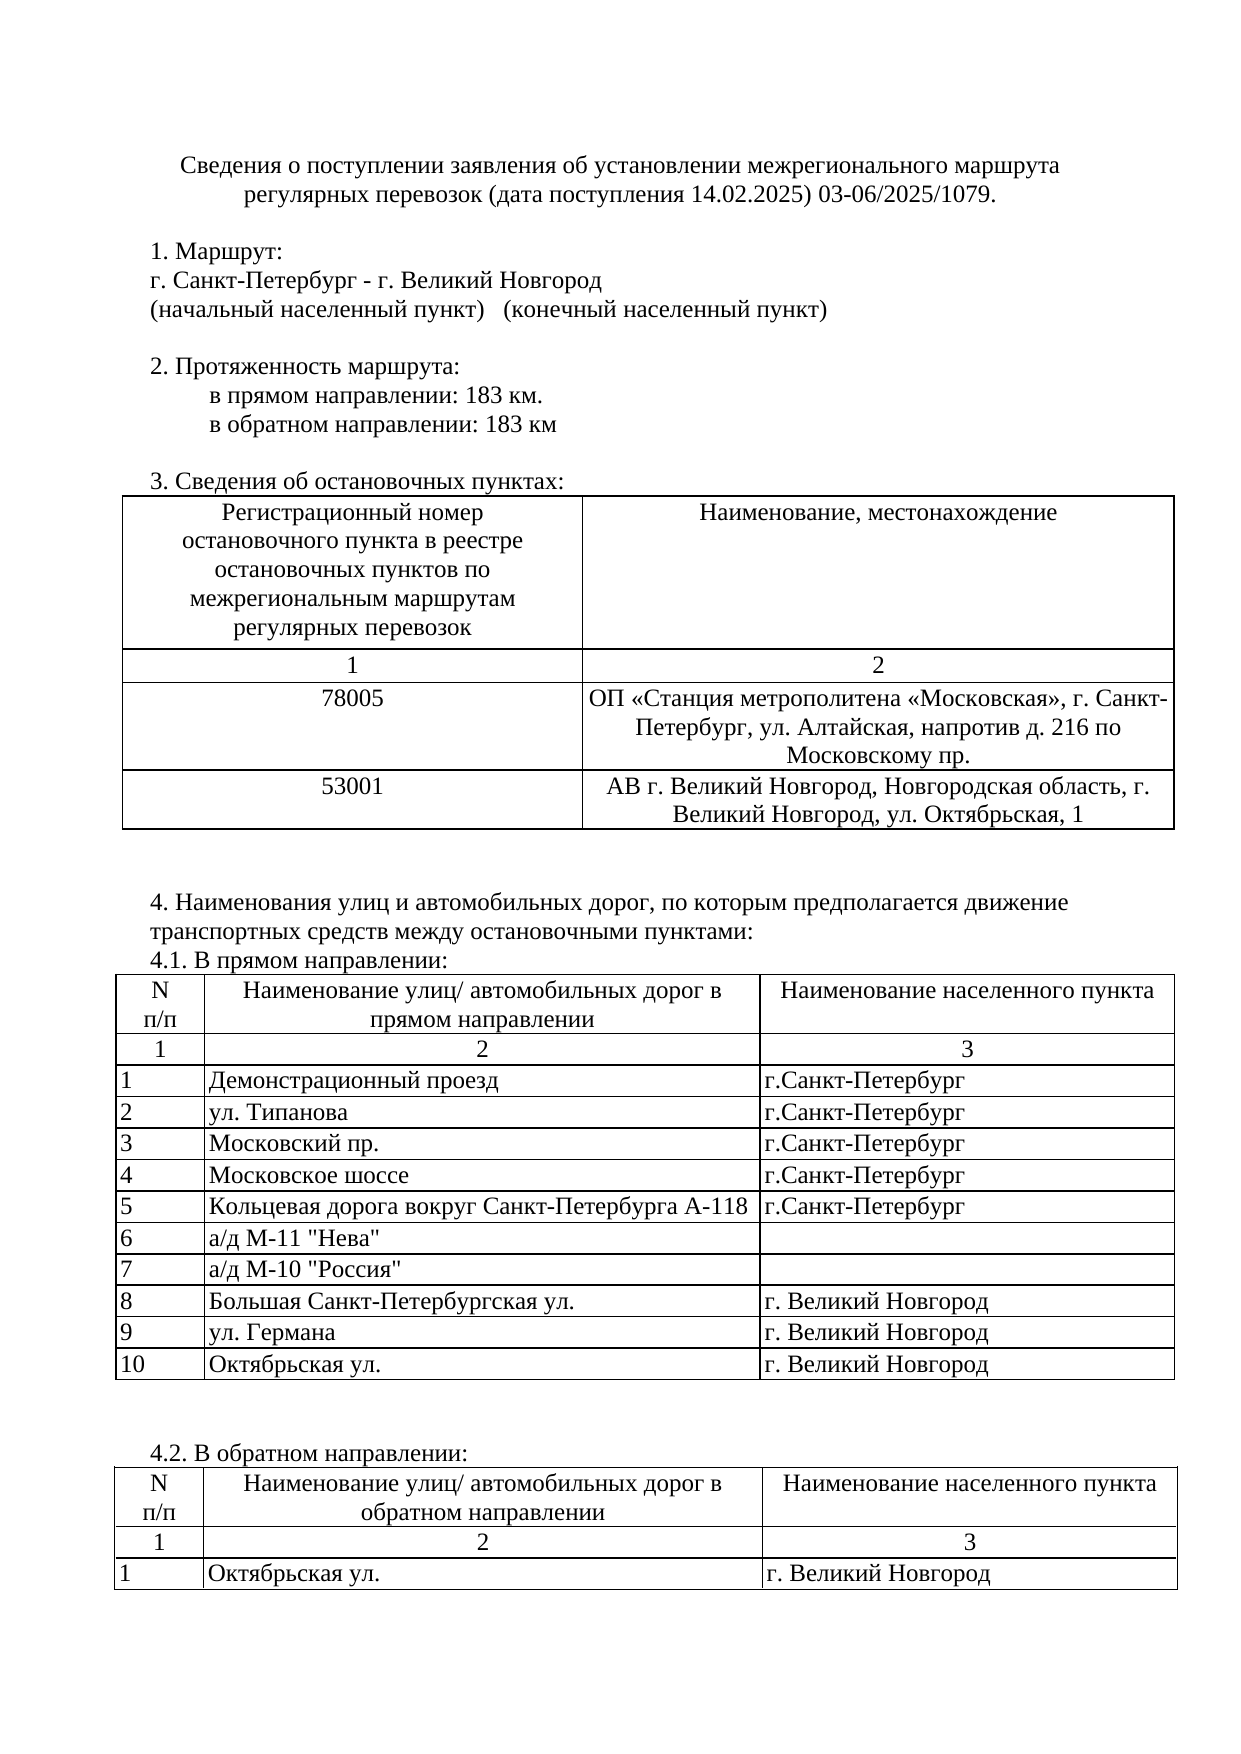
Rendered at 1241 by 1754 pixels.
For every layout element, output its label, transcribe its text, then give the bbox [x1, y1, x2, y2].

table_cell 1 [115, 1558, 203, 1588]
table_cell 9 [117, 1317, 204, 1347]
table_cell г.Санкт-Петербург [761, 1066, 1174, 1096]
table_cell 3 [761, 1034, 1174, 1064]
text (начальный населенный пункт) (конечный населенный пункт) [150, 294, 1090, 322]
table_cell г.Санкт-Петербург [761, 1097, 1174, 1127]
table_cell 78005 [123, 683, 582, 769]
table_cell 1 [117, 1034, 204, 1064]
text 4. Наименования улиц и автомобильных дорог, по которым предполагается движение транспортных средств между остановочными пунктами: [150, 887, 1090, 945]
table_cell 4 [117, 1160, 204, 1190]
table_cell ул. Типанова [205, 1097, 759, 1127]
table_cell Демонстрационный проезд [205, 1066, 759, 1096]
text г. Санкт-Петербург - г. Великий Новгород [150, 265, 1090, 294]
text 2. Протяженность маршрута: [150, 351, 1090, 380]
table_cell АВ г. Великий Новгород, Новгородская область, г. Великий Новгород, ул. Октябрьская, 1 [583, 771, 1173, 828]
table_cell г.Санкт-Петербург [761, 1129, 1174, 1158]
text 3. Сведения об остановочных пунктах: [150, 466, 1090, 495]
table_header Наименование населенного пункта [761, 975, 1174, 1033]
table_cell 7 [117, 1255, 204, 1284]
table_cell Московский пр. [205, 1129, 759, 1158]
table_cell 6 [117, 1223, 204, 1253]
table_cell 2 [205, 1034, 759, 1064]
table_cell 2 [583, 650, 1173, 681]
table_cell 53001 [123, 771, 582, 828]
table_cell [761, 1255, 1174, 1284]
table_cell а/д М-11 "Нева" [205, 1223, 759, 1253]
table_cell Московское шоссе [205, 1160, 759, 1190]
table_cell 1 [115, 1527, 203, 1557]
table_cell 8 [117, 1286, 204, 1316]
table_cell 1 [117, 1066, 204, 1096]
text 4.1. В прямом направлении: [150, 945, 1090, 973]
table_cell 3 [763, 1526, 1177, 1557]
text 1. Маршрут: [150, 236, 1090, 265]
table_cell ул. Германа [205, 1317, 759, 1347]
table_cell Большая Санкт-Петербургская ул. [205, 1286, 759, 1316]
table_header Наименование, местонахождение [583, 497, 1173, 648]
table_cell Октябрьская ул. [205, 1349, 759, 1379]
table_cell 3 [117, 1129, 204, 1158]
table_cell 2 [117, 1097, 204, 1127]
table_header Наименование улиц/ автомобильных дорог в прямом направлении [205, 975, 759, 1033]
table_cell г. Великий Новгород [761, 1286, 1174, 1316]
text в прямом направлении: 183 км. [150, 380, 1090, 409]
table_cell ОП «Станция метрополитена «Московская», г. Санкт-Петербург, ул. Алтайская, напротив д. 216 по Московскому пр. [583, 683, 1173, 769]
table_cell г. Великий Новгород [761, 1349, 1174, 1379]
table_cell [761, 1223, 1174, 1253]
table_cell 5 [117, 1192, 204, 1221]
text в обратном направлении: 183 км [150, 409, 1090, 437]
table_header N п/п [115, 1468, 203, 1526]
table_cell г.Санкт-Петербург [761, 1192, 1174, 1221]
table_cell г. Великий Новгород [761, 1317, 1174, 1347]
table_cell 2 [204, 1527, 762, 1557]
table_cell 1 [123, 650, 582, 681]
table_cell а/д М-10 "Россия" [205, 1255, 759, 1284]
table_header Регистрационный номер остановочного пункта в реестре остановочных пунктов по межрегиональным маршрутам регулярных перевозок [123, 497, 582, 648]
table_header Наименование улиц/ автомобильных дорог в обратном направлении [204, 1468, 762, 1526]
table_cell Кольцевая дорога вокруг Санкт-Петербурга А-118 [205, 1192, 759, 1221]
table_header Наименование населенного пункта [763, 1468, 1177, 1526]
table_cell Октябрьская ул. [204, 1559, 762, 1588]
table_cell 10 [117, 1349, 204, 1379]
table_header N п/п [117, 975, 204, 1033]
text 4.2. В обратном направлении: [150, 1438, 1090, 1466]
table_cell г. Великий Новгород [763, 1557, 1177, 1588]
table_cell г.Санкт-Петербург [761, 1160, 1174, 1190]
text Сведения о поступлении заявления об установлении межрегионального маршрута регулярных перевозок (дата поступления 14.02.2025) 03-06/2025/1079. [150, 150, 1090, 207]
